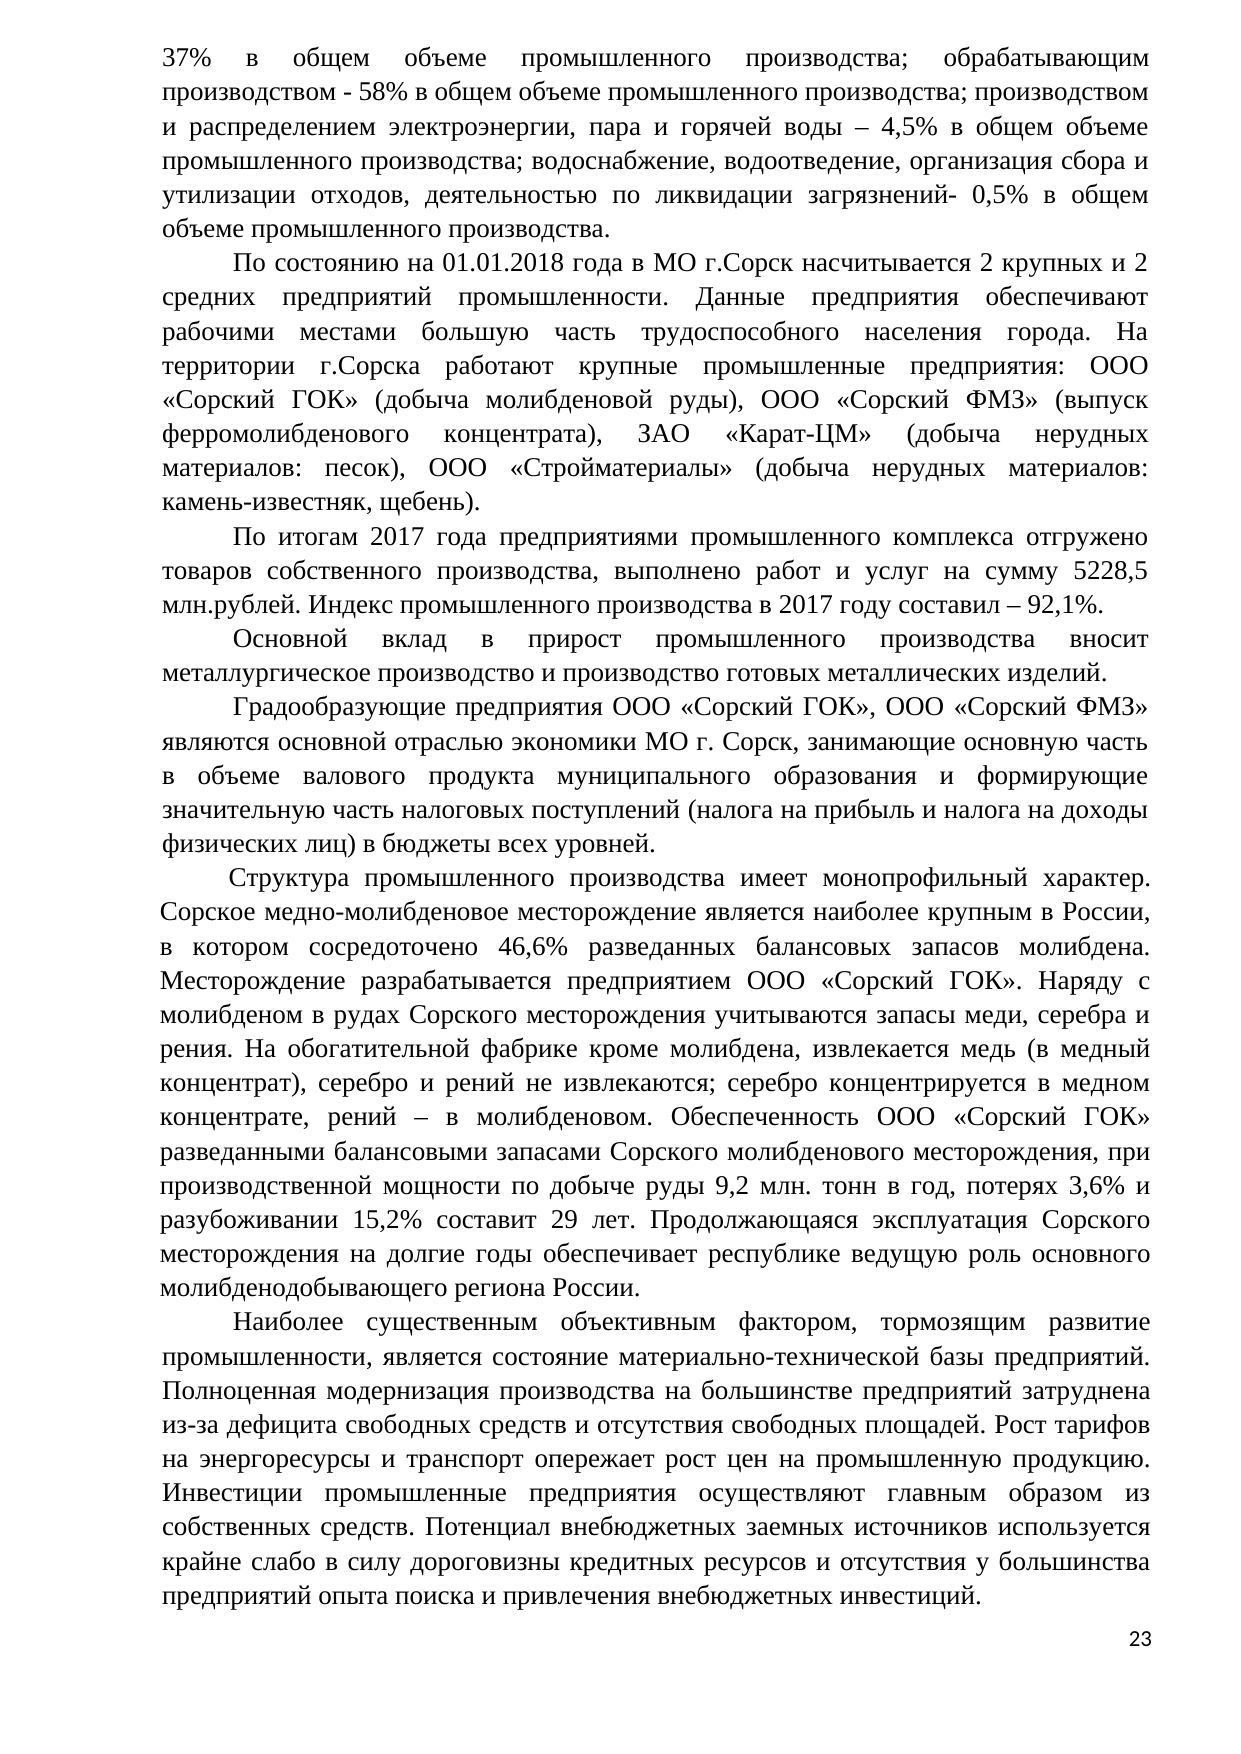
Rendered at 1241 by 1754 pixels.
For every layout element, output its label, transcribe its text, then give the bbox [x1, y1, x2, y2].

text Градообразующие предприятия ООО «Сорский ГОК», ООО «Сорский ФМЗ» являются основной отраслью экономики МО г. Сорск, занимающие основную часть в объеме валового продукта муниципального образования и формирующие значительную часть налоговых поступлений (налога на прибыль и налога на доходы физических лиц) в бюджеты всех уровней. [162, 691, 1149, 858]
text По итогам 2017 года предприятиями промышленного комплекса отгружено товаров собственного производства, выполнено работ и услуг на сумму 5228,5 млн.рублей. Индекс промышленного производства в 2017 году составил – 92,1%. [162, 520, 1149, 619]
text Структура промышленного производства имеет монопрофильный характер. Сорское медно-молибденовое месторождение является наиболее крупным в России, в котором сосредоточено 46,6% разведанных балансовых запасов молибдена. Месторождение разрабатывается предприятием ООО «Сорский ГОК». Наряду с молибденом в рудах Сорского месторождения учитываются запасы меди, серебра и рения. На обогатительной фабрике кроме молибдена, извлекается медь (в медный концентрат), серебро и рений не извлекаются; серебро концентрируется в медном концентрате, рений – в молибденовом. Обеспеченность ООО «Сорский ГОК» разведанными балансовыми запасами Сорского молибденового месторождения, при производственной мощности по добыче руды 9,2 млн. тонн в год, потерях 3,6% и разубоживании 15,2% составит 29 лет. Продолжающаяся эксплуатация Сорского месторождения на долгие годы обеспечивает республике ведущую роль основного молибденодобывающего региона России. [159, 861, 1152, 1302]
text Основной вклад в прирост промышленного производства вносит металлургическое производство и производство готовых металлических изделий. [162, 622, 1149, 687]
text По состоянию на 01.01.2018 года в МО г.Сорск насчитывается 2 крупных и 2 средних предприятий промышленности. Данные предприятия обеспечивают рабочими местами большую часть трудоспособного населения города. На территории г.Сорска работают крупные промышленные предприятия: ООО «Сорский ГОК» (добыча молибденовой руды), ООО «Сорский ФМЗ» (выпуск ферромолибденового концентрата), ЗАО «Карат-ЦМ» (добыча нерудных материалов: песок), ООО «Стройматериалы» (добыча нерудных материалов: камень-известняк, щебень). [162, 246, 1149, 517]
text Наиболее существенным объективным фактором, тормозящим развитие промышленности, является состояние материально-технической базы предприятий. Полноценная модернизация производства на большинстве предприятий затруднена из-за дефицита свободных средств и отсутствия свободных площадей. Рост тарифов на энергоресурсы и транспорт опережает рост цен на промышленную продукцию. Инвестиции промышленные предприятия осуществляют главным образом из собственных средств. Потенциал внебюджетных заемных источников используется крайне слабо в силу дороговизны кредитных ресурсов и отсутствия у большинства предприятий опыта поиска и привлечения внебюджетных инвестиций. [162, 1306, 1152, 1610]
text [162, 41, 1149, 243]
